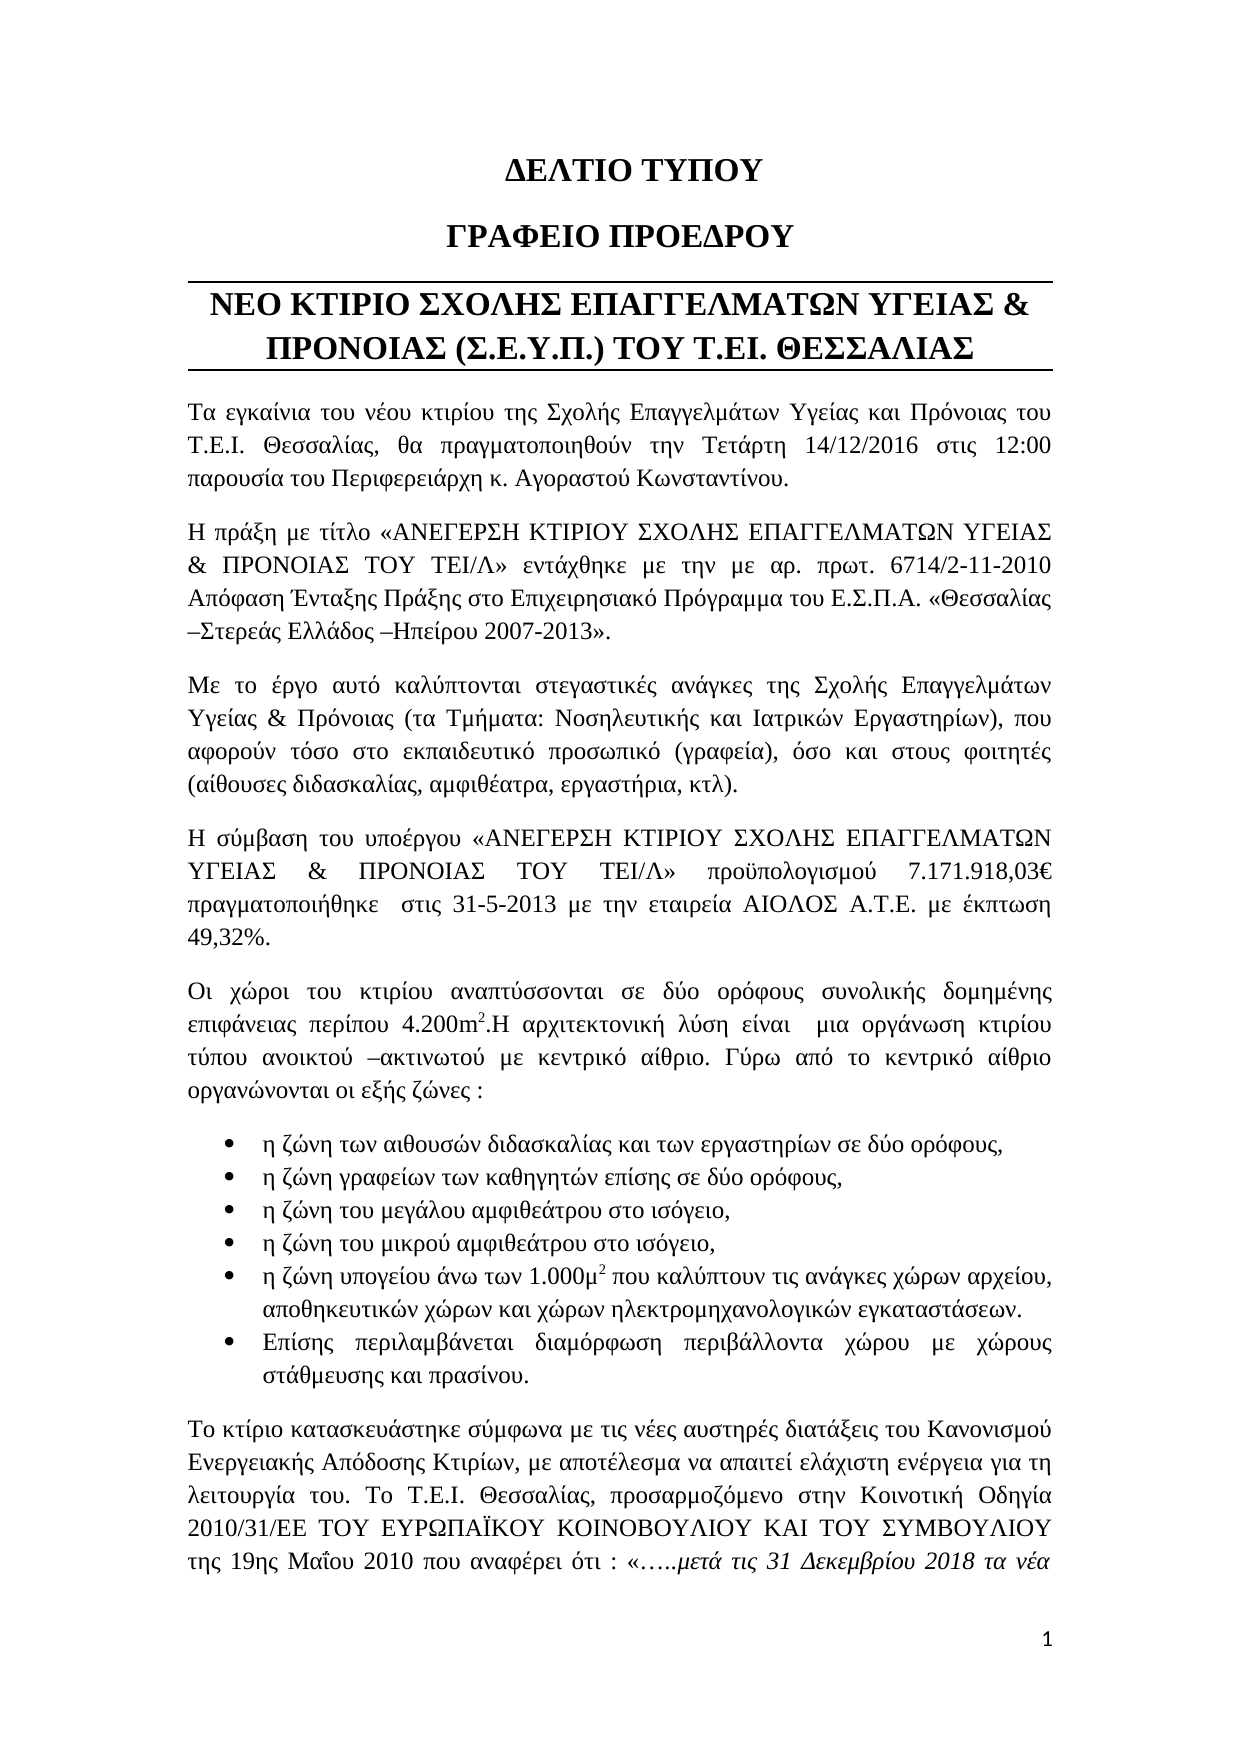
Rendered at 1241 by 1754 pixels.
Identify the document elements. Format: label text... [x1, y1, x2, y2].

text Με το έργο αυτό καλύπτονται στεγαστικές ανάγκες της Σχολής Επαγγελμάτων Υγείας & Πρόνοιας (τα Τμήματα: Νοσηλευτικής και Ιατρικών Εργαστηρίων), που αφορούν τόσο στο εκπαιδευτικό προσωπικό (γραφεία), όσο και στους φοιτητές (αίθουσες διδασκαλίας, αμφιθέατρα, εργαστήρια, κτλ). [187, 670, 1053, 798]
text ΔΕΛΤΙΟ ΤΥΠΟΥ [187, 150, 1053, 188]
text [187, 1414, 1053, 1574]
list η ζώνη των αιθουσών διδασκαλίας και των εργαστηρίων σε δύο ορόφους, [225, 1129, 1053, 1157]
list Επίσης περιλαμβάνεται διαμόρφωση περιβάλλοντα χώρου με χώρους στάθμευσης και πρασίνου. [225, 1327, 1053, 1389]
list η ζώνη του μικρού αμφιθεάτρου στο ισόγειο, [225, 1228, 1053, 1257]
list η ζώνη υπογείου άνω των 1.000μ2 που καλύπτουν τις ανάγκες χώρων αρχείου, αποθηκευτικών χώρων και χώρων ηλεκτρομηχανολογικών εγκαταστάσεων. [225, 1261, 1053, 1323]
text Τα εγκαίνια του νέου κτιρίου της Σχολής Επαγγελμάτων Υγείας και Πρόνοιας του Τ.Ε.Ι. Θεσσαλίας, θα πραγματοποιηθούν την Τετάρτη 14/12/2016 στις 12:00 παρουσία του Περιφερειάρχη κ. Αγοραστού Κωνσταντίνου. [187, 397, 1053, 492]
text ΓΡΑΦΕΙΟ ΠΡΟΕΔΡΟΥ [187, 216, 1053, 254]
text ΝΕΟ ΚΤΙΡΙΟ ΣΧΟΛΗΣ ΕΠΑΓΓΕΛΜΑΤΩΝ ΥΓΕΙΑΣ & ΠΡΟΝΟΙΑΣ (Σ.Ε.Υ.Π.) ΤΟΥ Τ.ΕΙ. ΘΕΣΣΑΛΙΑΣ [187, 282, 1053, 371]
text Η σύμβαση του υποέργου «ΑΝΕΓΕΡΣΗ ΚΤΙΡΙΟΥ ΣΧΟΛΗΣ ΕΠΑΓΓΕΛΜΑΤΩΝ ΥΓΕΙΑΣ & ΠΡΟΝΟΙΑΣ ΤΟΥ ΤΕΙ/Λ» προϋπολογισμού 7.171.918,03€ πραγματοποιήθηκε στις 31-5-2013 με την εταιρεία ΑΙΟΛΟΣ Α.Τ.Ε. με έκπτωση 49,32%. [187, 823, 1053, 951]
list η ζώνη του μεγάλου αμφιθεάτρου στο ισόγειο, [225, 1195, 1053, 1223]
text Οι χώροι του κτιρίου αναπτύσσονται σε δύο ορόφους συνολικής δομημένης επιφάνειας περίπου 4.200m2.Η αρχιτεκτονική λύση είναι μια οργάνωση κτιρίου τύπου ανοικτού –ακτινωτού με κεντρικό αίθριο. Γύρω από το κεντρικό αίθριο οργανώνονται οι εξής ζώνες : [187, 976, 1053, 1104]
list η ζώνη γραφείων των καθηγητών επίσης σε δύο ορόφους, [225, 1162, 1053, 1191]
text Η πράξη με τίτλο «ΑΝΕΓΕΡΣΗ ΚΤΙΡΙΟΥ ΣΧΟΛΗΣ ΕΠΑΓΓΕΛΜΑΤΩΝ ΥΓΕΙΑΣ & ΠΡΟΝΟΙΑΣ ΤΟΥ ΤΕΙ/Λ» εντάχθηκε με την με αρ. πρωτ. 6714/2-11-2010 Απόφαση Ένταξης Πράξης στο Επιχειρησιακό Πρόγραμμα του Ε.Σ.Π.Α. «Θεσσαλίας –Στερεάς Ελλάδος –Ηπείρου 2007-2013». [187, 517, 1053, 645]
